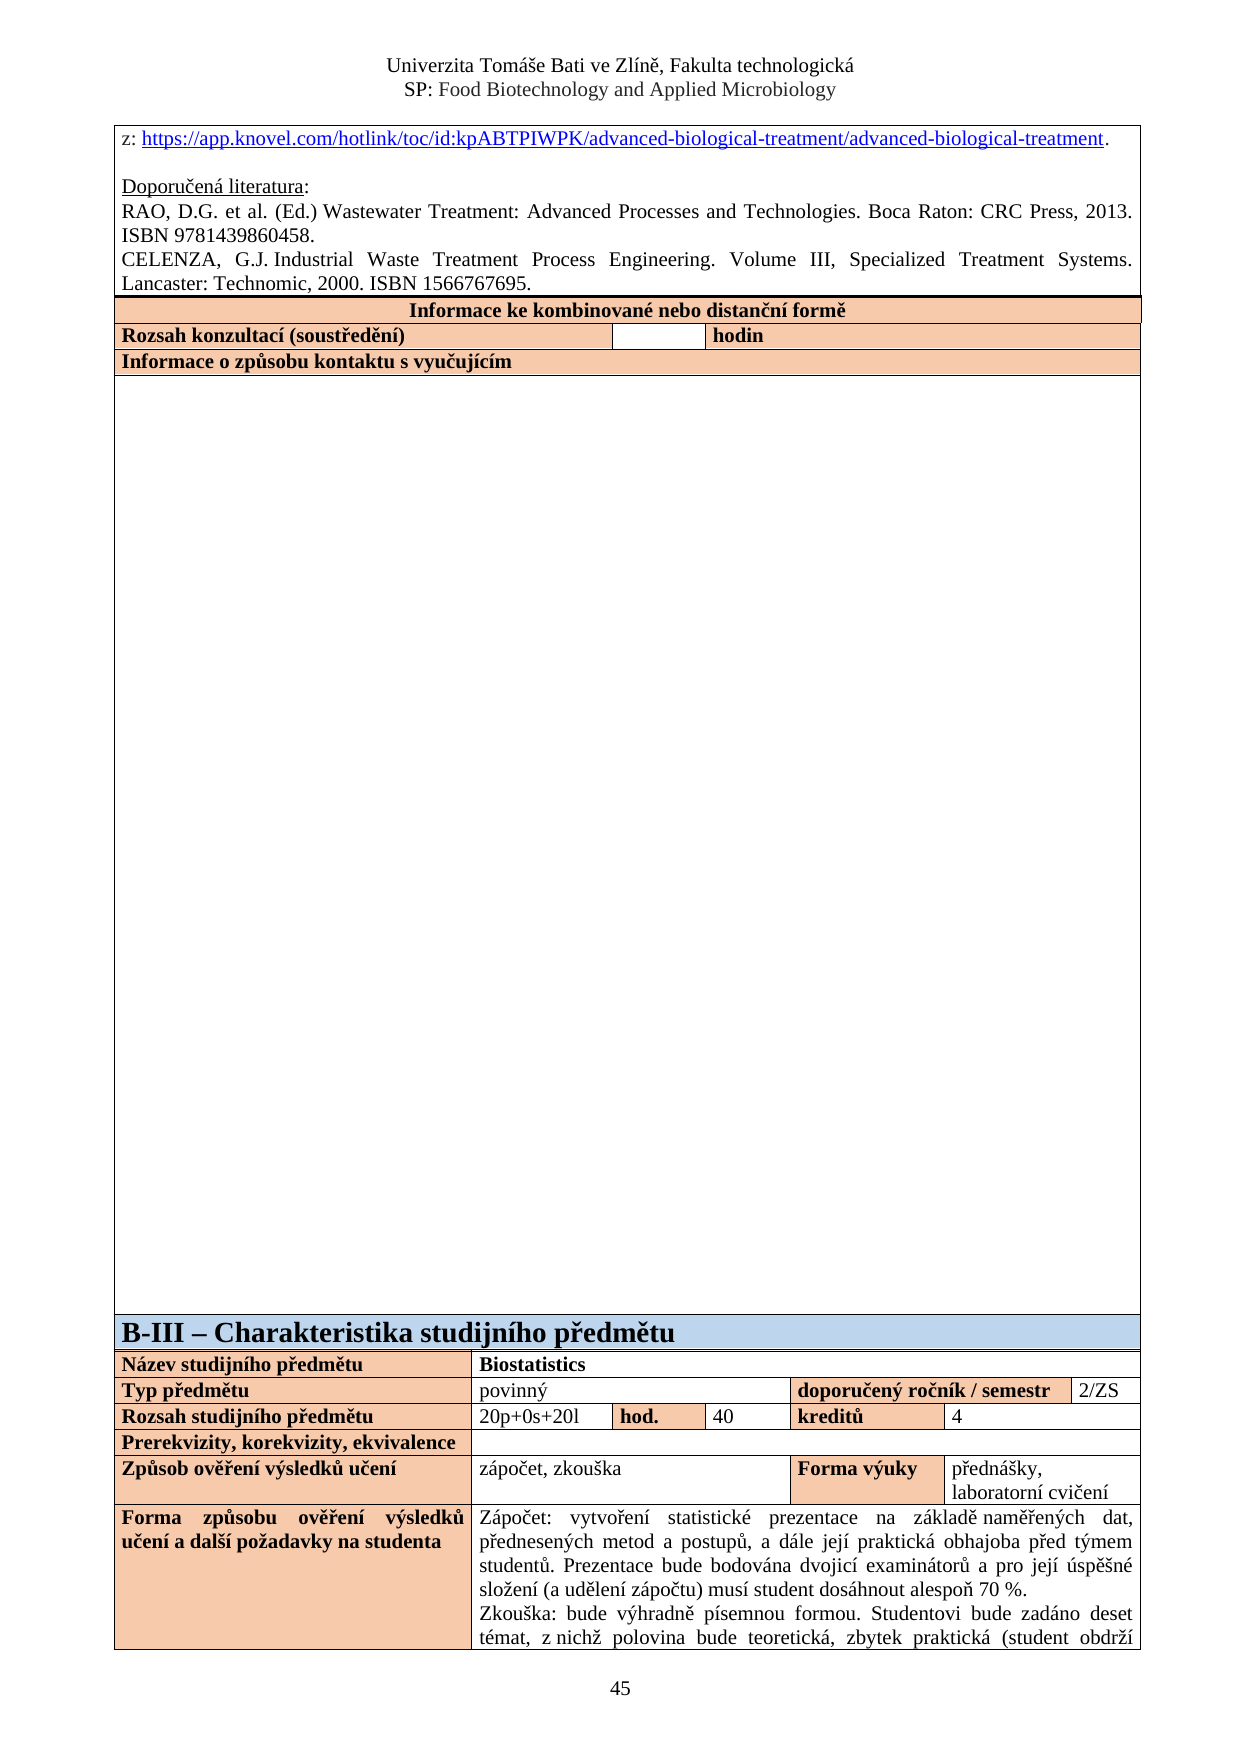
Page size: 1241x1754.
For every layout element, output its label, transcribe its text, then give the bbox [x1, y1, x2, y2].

table_cell kreditů [791, 1404, 944, 1429]
table_cell 2/ZS [1072, 1378, 1140, 1403]
table_cell Informace o způsobu kontaktu s vyučujícím [115, 350, 1140, 374]
table_cell Způsob ověření výsledků učení [115, 1456, 471, 1504]
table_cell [115, 1505, 471, 1649]
table_cell zápočet, zkouška [472, 1456, 790, 1504]
table_cell doporučený ročník / semestr [791, 1378, 1071, 1403]
table_cell 4 [945, 1404, 1140, 1429]
table_cell přednášky, laboratorní cvičení [945, 1456, 1140, 1504]
table_cell [613, 324, 705, 348]
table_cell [472, 1505, 1140, 1649]
table_cell Biostatistics [472, 1352, 1140, 1377]
table_cell Rozsah konzultací (soustředění) [115, 324, 612, 348]
table_cell Forma výuky [791, 1456, 944, 1504]
table_cell Prerekvizity, korekvizity, ekvivalence [115, 1430, 471, 1455]
table_cell Název studijního předmětu [115, 1352, 471, 1377]
table_cell povinný [472, 1378, 790, 1403]
table_cell 40 [706, 1404, 790, 1429]
table_cell hod. [613, 1404, 705, 1429]
table_cell [472, 1430, 1140, 1455]
table_cell B-III – Charakteristika studijního předmětu [115, 1315, 1140, 1348]
table_cell Informace ke kombinované nebo distanční formě [115, 298, 1141, 323]
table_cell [115, 126, 1140, 295]
table_cell Typ předmětu [115, 1378, 471, 1403]
table_cell Rozsah studijního předmětu [115, 1404, 471, 1429]
table_cell 20p+0s+20l [472, 1404, 612, 1429]
table_cell [115, 376, 1140, 1314]
table_cell hodin [706, 324, 1140, 348]
